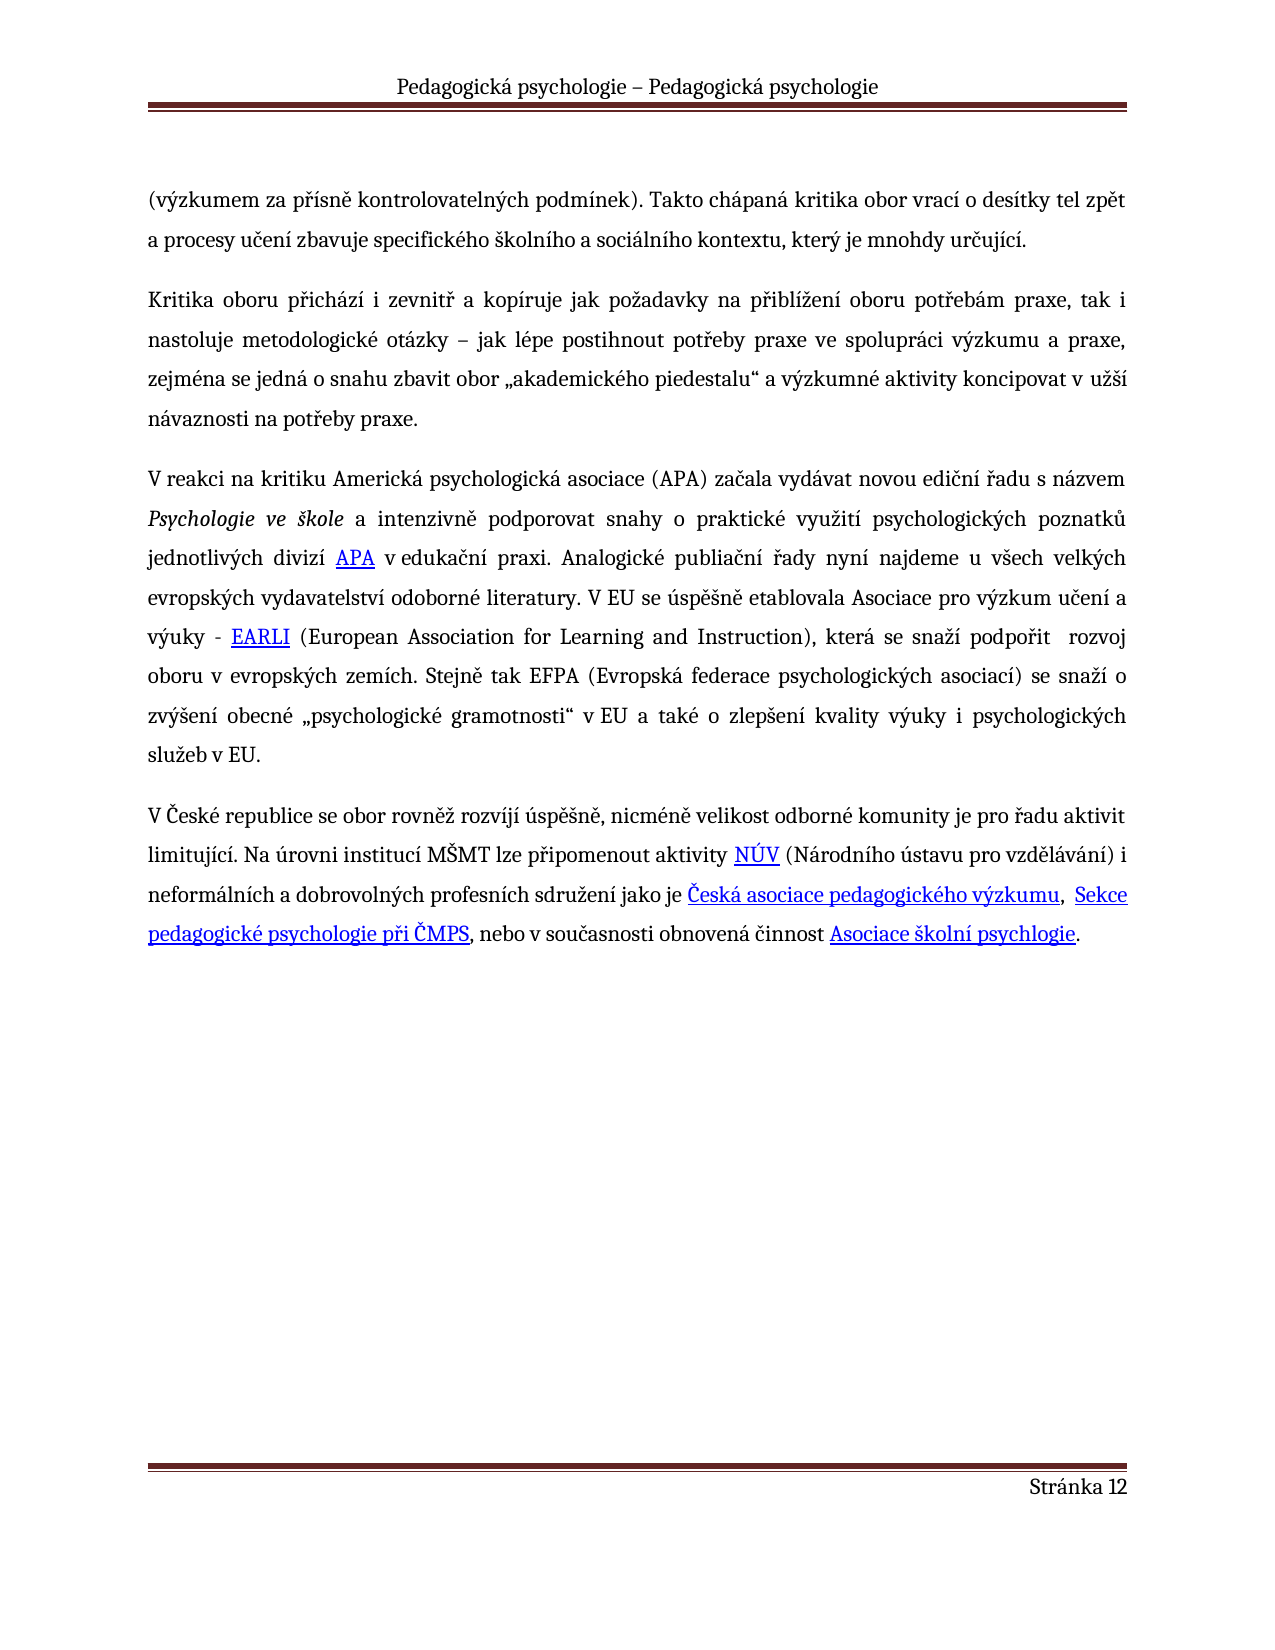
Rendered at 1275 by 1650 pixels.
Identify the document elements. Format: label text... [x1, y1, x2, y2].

text Kritika oboru přichází i zevnitř a kopíruje jak požadavky na přiblížení oboru potřebám praxe, tak i nastoluje metodologické otázky – jak lépe postihnout potřeby praxe ve spolupráci výzkumu a praxe, zejména se jedná o snahu zbavit obor „akademického piedestalu“ a výzkumné aktivity koncipovat v užší návaznosti na potřeby praxe. [148, 287, 1127, 432]
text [148, 187, 1127, 253]
text V reakci na kritiku Americká psychologická asociace (APA) začala vydávat novou ediční řadu s názvem Psychologie ve škole a intenzivně podporovat snahy o praktické využití psychologických poznatků jednotlivých divizí APA v edukační praxi. Analogické publiační řady nyní najdeme u všech velkých evropských vydavatelství odoborné literatury. V EU se úspěšně etablovala Asociace pro výzkum učení a výuky - EARLI (European Association for Learning and Instruction), která se snaží podpořit rozvoj oboru v evropských zemích. Stejně tak EFPA (Evropská federace psychologických asociací) se snaží o zvýšení obecné „psychologické gramotnosti“ v EU a také o zlepšení kvality výuky i psychologických služeb v EU. [148, 466, 1127, 768]
text V České republice se obor rovněž rozvíjí úspěšně, nicméně velikost odborné komunity je pro řadu aktivit limitující. Na úrovni institucí MŠMT lze připomenout aktivity NÚV (Národního ústavu pro vzdělávání) i neformálních a dobrovolných profesních sdružení jako je Česká asociace pedagogického výzkumu, Sekce pedagogické psychologie při ČMPS, nebo v současnosti obnovená činnost Asociace školní psychlogie. [148, 802, 1127, 947]
